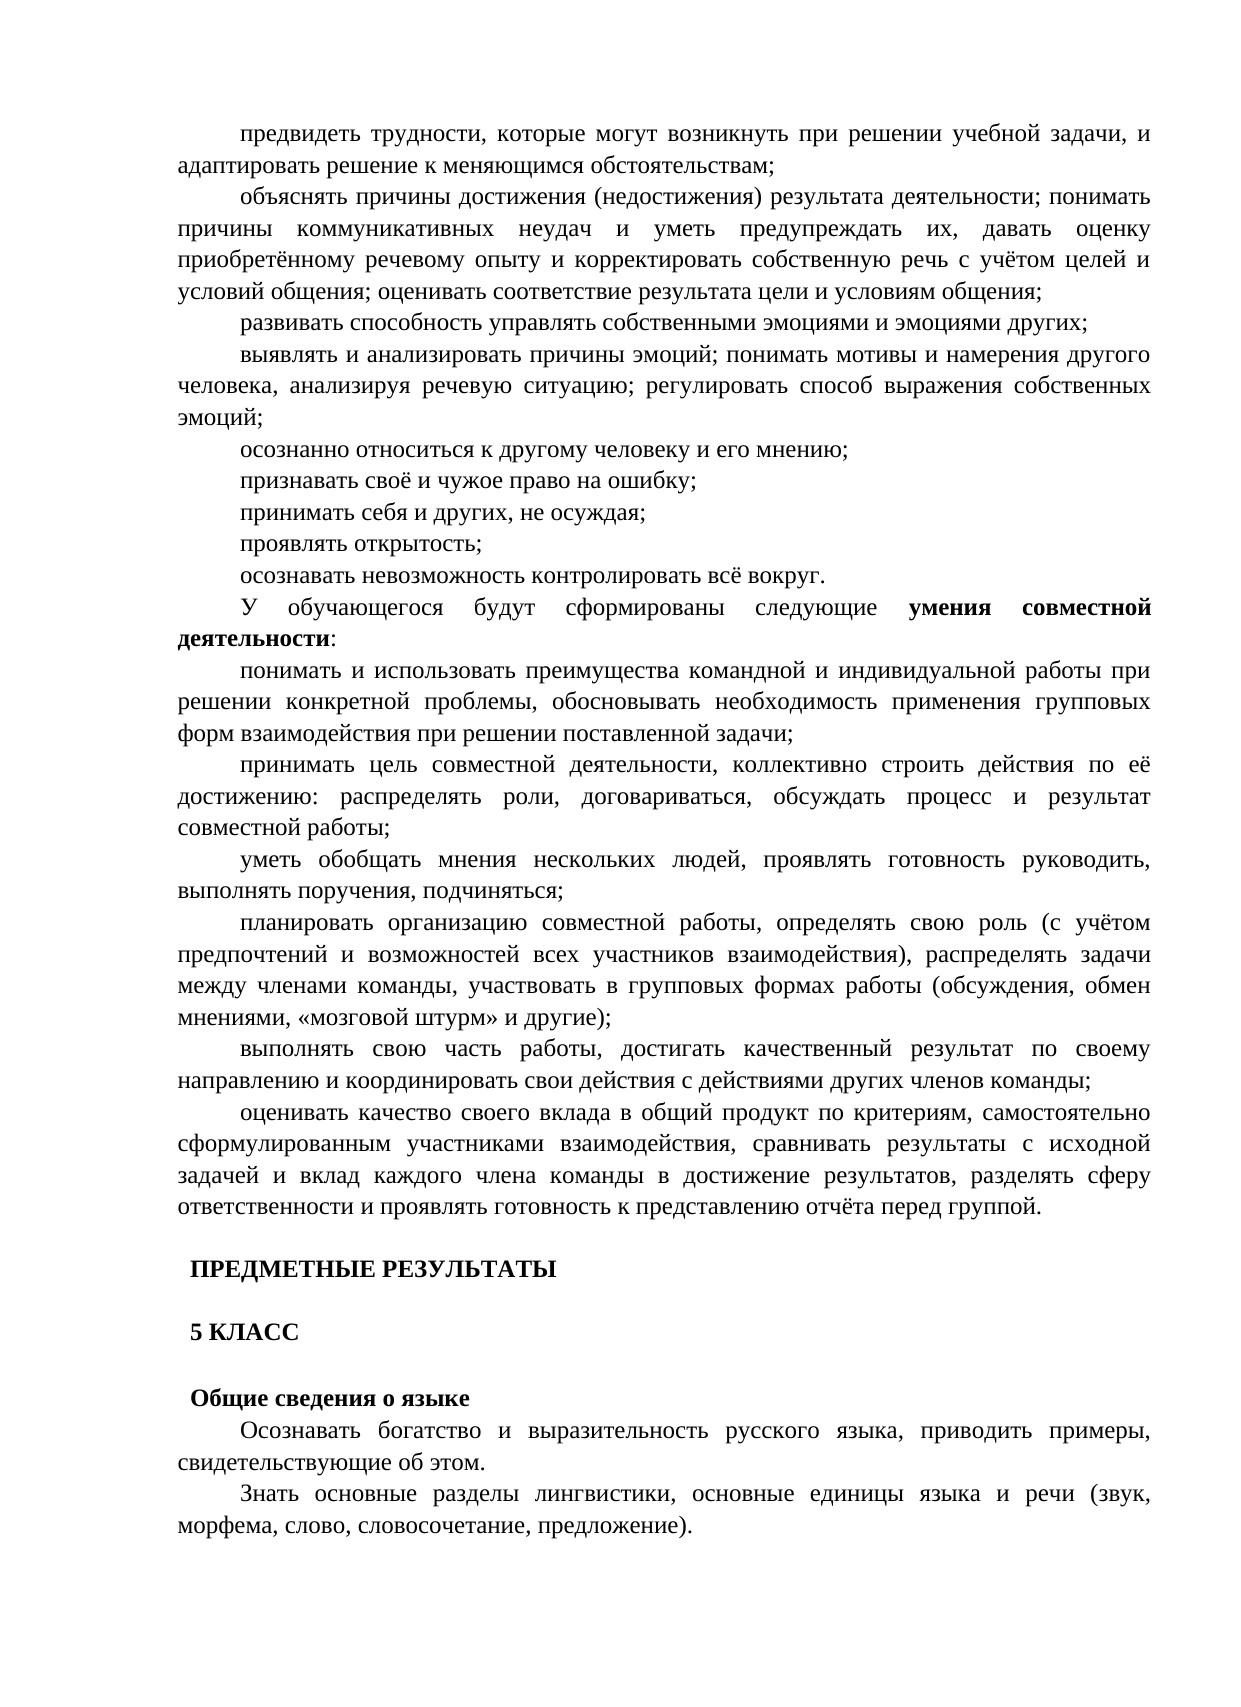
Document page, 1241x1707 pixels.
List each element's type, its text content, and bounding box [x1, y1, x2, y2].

text выполнять свою часть работы, достигать качественный результат по своему направлению и координировать свои действия с действиями других членов команды; [177, 1033, 1152, 1094]
text осознанно относиться к другому человеку и его мнению; [177, 434, 1152, 462]
text уметь обобщать мнения нескольких людей, проявлять готовность руководить, выполнять поручения, подчиняться; [177, 844, 1152, 904]
text проявлять открытость; [177, 528, 1152, 557]
text 5 КЛАСС [190, 1317, 1152, 1346]
text ПРЕДМЕТНЫЕ РЕЗУЛЬТАТЫ [190, 1254, 1152, 1283]
text Осознавать богатство и выразительность русского языка, приводить примеры, свидетельствующие об этом. [177, 1415, 1152, 1475]
text признавать своё и чужое право на ошибку; [177, 465, 1152, 494]
text оценивать качество своего вклада в общий продукт по критериям, самостоятельно сформулированным участниками взаимодействия, сравнивать результаты с исходной задачей и вклад каждого члена команды в достижение результатов, разделять сферу ответственности и проявлять готовность к представлению отчёта перед группой. [177, 1097, 1152, 1220]
text принимать себя и других, не осуждая; [177, 497, 1152, 526]
text развивать способность управлять собственными эмоциями и эмоциями других; [177, 307, 1152, 336]
text У обучающегося будут сформированы следующие умения совместной деятельности: [177, 592, 1152, 652]
text выявлять и анализировать причины эмоций; понимать мотивы и намерения другого человека, анализируя речевую ситуацию; регулировать способ выражения собственных эмоций; [177, 339, 1152, 431]
text предвидеть трудности, которые могут возникнуть при решении учебной задачи, и адаптировать решение к меняющимся обстоятельствам; [177, 118, 1152, 178]
text планировать организацию совместной работы, определять свою роль (с учётом предпочтений и возможностей всех участников взаимодействия), распределять задачи между членами команды, участвовать в групповых формах работы (обсуждения, обмен мнениями, «мозговой штурм» и другие); [177, 907, 1152, 1031]
text осознавать невозможность контролировать всё вокруг. [177, 560, 1152, 589]
text Знать основные разделы лингвистики, основные единицы языка и речи (звук, морфема, слово, словосочетание, предложение). [177, 1478, 1152, 1538]
text понимать и использовать преимущества командной и индивидуальной работы при решении конкретной проблемы, обосновывать необходимость применения групповых форм взаимодействия при решении поставленной задачи; [177, 655, 1152, 747]
text объяснять причины достижения (недостижения) результата деятельности; понимать причины коммуникативных неудач и уметь предупреждать их, давать оценку приобретённому речевому опыту и корректировать собственную речь с учётом целей и условий общения; оценивать соответствие результата цели и условиям общения; [177, 181, 1152, 305]
text принимать цель совместной деятельности, коллективно строить действия по её достижению: распределять роли, договариваться, обсуждать процесс и результат совместной работы; [177, 749, 1152, 841]
text Общие сведения о языке [190, 1383, 1152, 1412]
